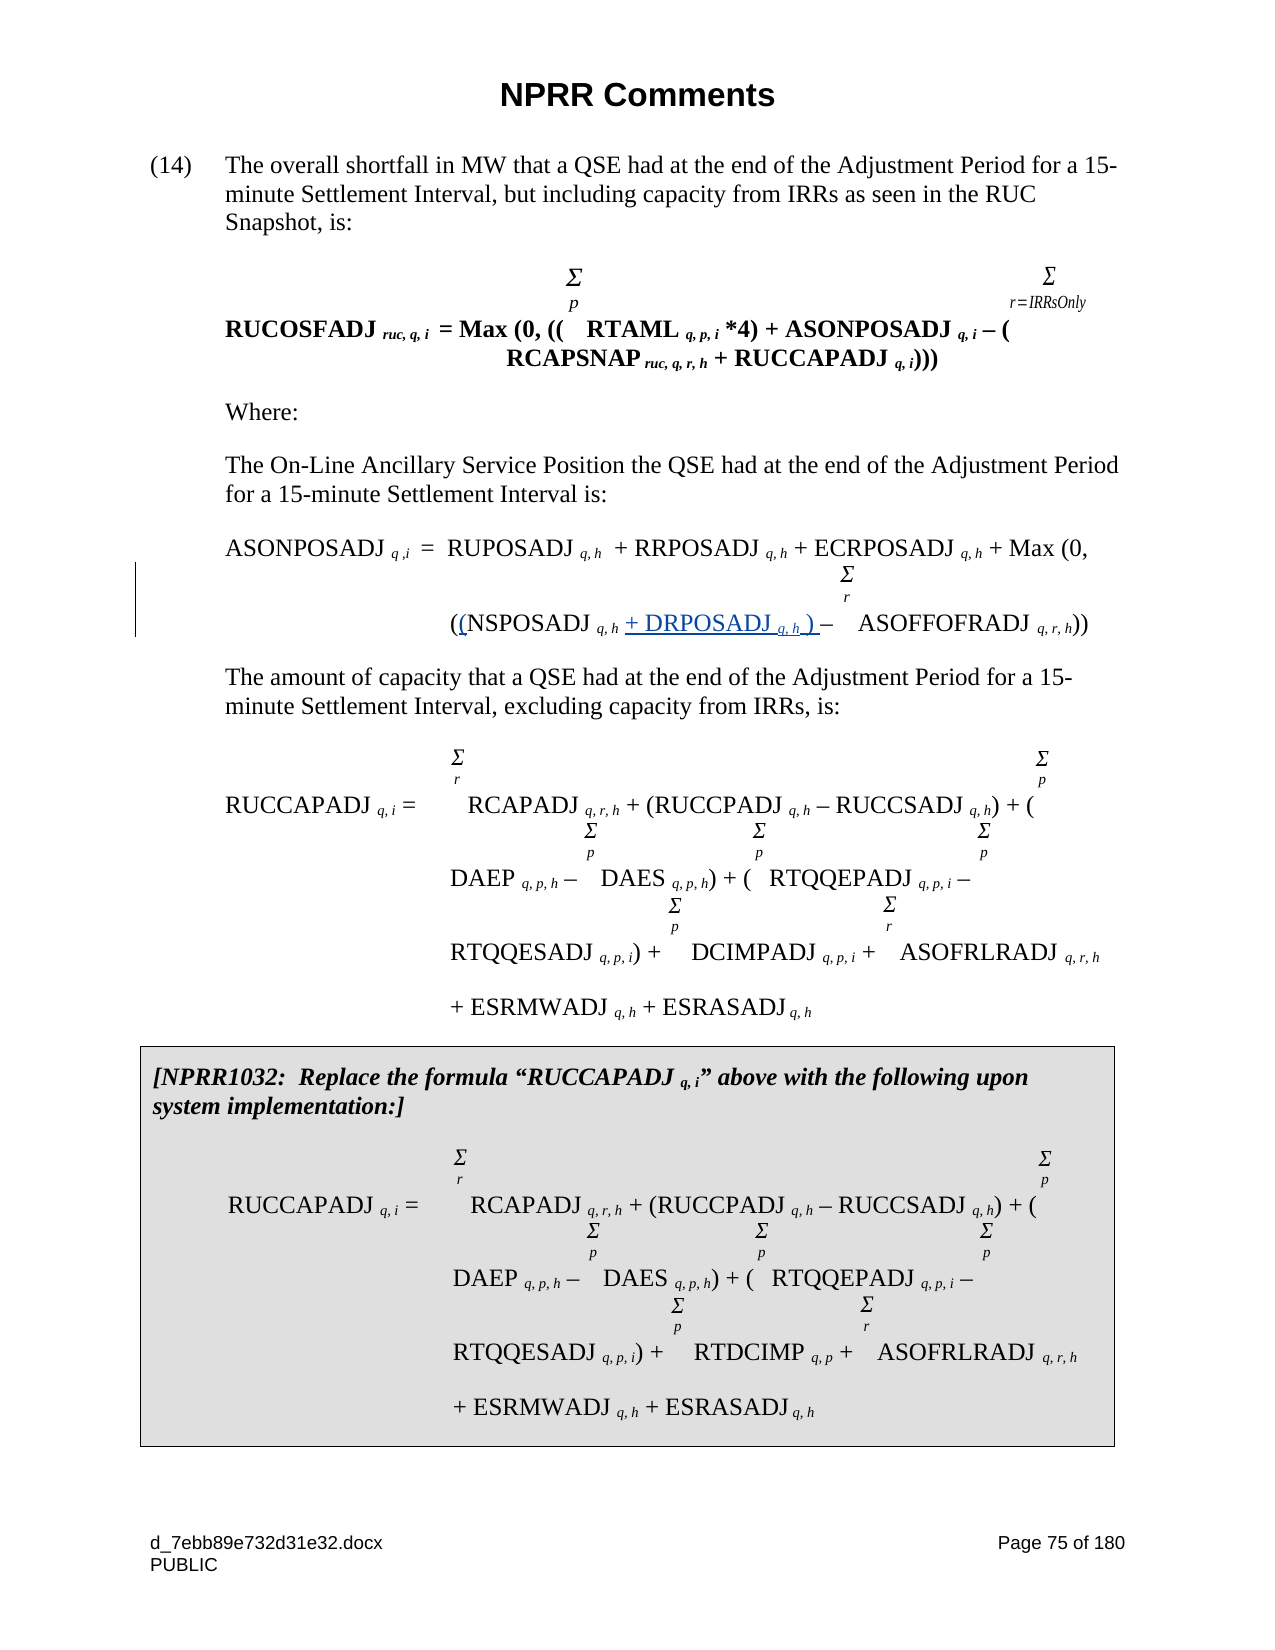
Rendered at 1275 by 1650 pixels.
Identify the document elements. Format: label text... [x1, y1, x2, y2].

text ASONPOSADJ q ,i = RUPOSADJ q, h + RRPOSADJ q, h + ECRPOSADJ q, h + Max (0, (NSPOSADJ q, h – ASOFFOFRADJ q, r, h)) [225, 533, 1181, 637]
text The On-Line Ancillary Service Position the QSE had at the end of the Adjustment Period for a 15-minute Settlement Interval is: [225, 450, 1125, 508]
table_header [NPRR1032: Replace the formula “RUCCAPADJ q, i” above with the following upon system implementation:] RUCCAPADJ q, i = RCAPADJ q, r, h + (RUCCPADJ q, h – RUCCSADJ q, h) + (DAEP q, p, h – DAES q, p, h) + (RTQQEPADJ q, p, i – RTQQESADJ q, p, i) + RTDCIMP q, p + ASOFRLRADJ q, r, h + ESRMWADJ q, h + ESRASADJ q, h [141, 1047, 1114, 1446]
text RUCCAPADJ q, i = RCAPADJ q, r, h + (RUCCPADJ q, h – RUCCSADJ q, h) + (DAEP q, p, h – DAES q, p, h) + (RTQQEPADJ q, p, i – RTQQESADJ q, p, i) + DCIMPADJ q, p, i + ASOFRLRADJ q, r, h + ESRMWADJ q, h + ESRASADJ q, h [225, 744, 1110, 1021]
text Where: [225, 397, 1125, 425]
text RUCOSFADJ ruc, q, i = Max (0, ((RTAML q, p, i *4) + ASONPOSADJ q, i – (RCAPSNAP ruc, q, r, h + RUCCAPADJ q, i))) [225, 261, 1125, 372]
text The amount of capacity that a QSE had at the end of the Adjustment Period for a 15-minute Settlement Interval, excluding capacity from IRRs, is: [150, 662, 1125, 719]
text (14) The overall shortfall in MW that a QSE had at the end of the Adjustment Period for a 15-minute Settlement Interval, but including capacity from IRRs as seen in the RUC Snapshot, is: [150, 150, 1125, 236]
